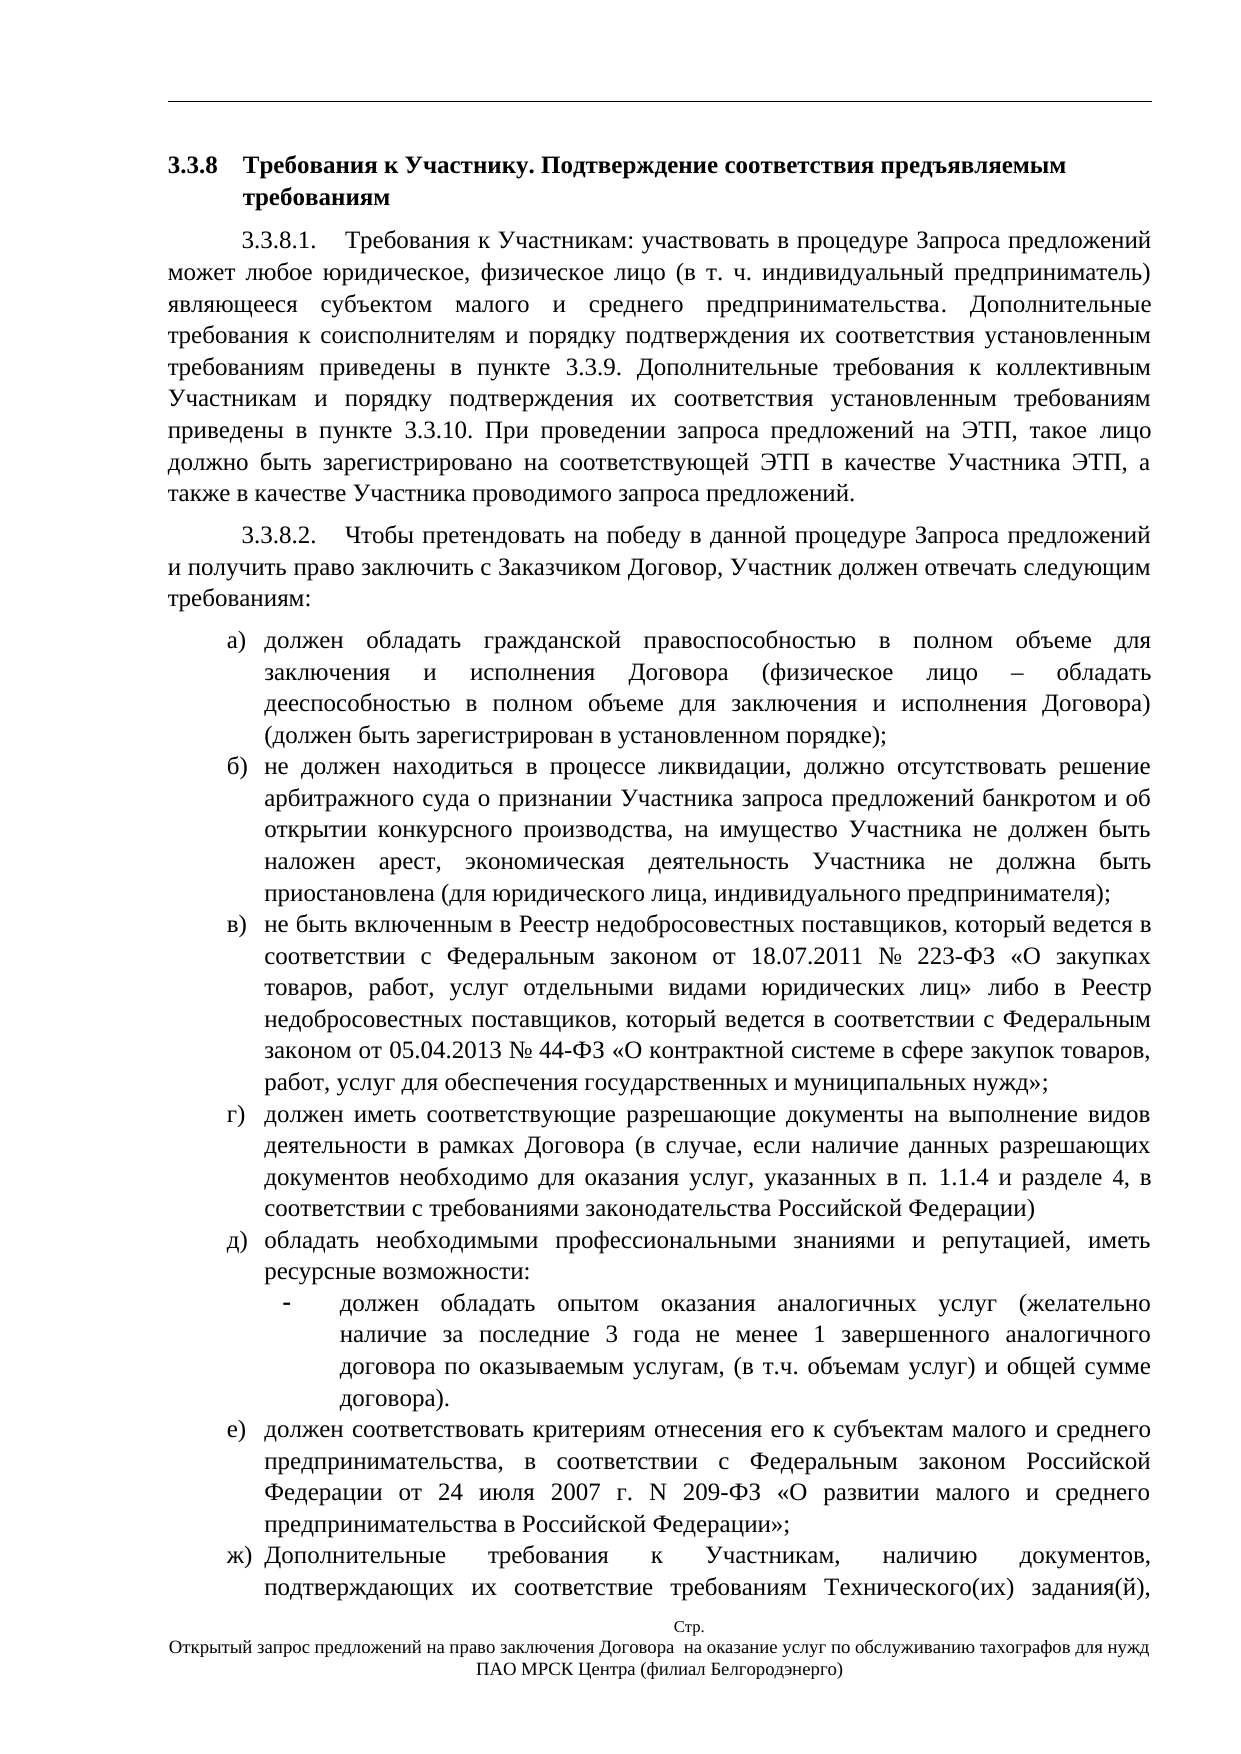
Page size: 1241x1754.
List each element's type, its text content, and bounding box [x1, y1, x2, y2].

list не должен находиться в процессе ликвидации, должно отсутствовать решение арбитражного суда о признании Участника запроса предложений банкротом и об открытии конкурсного производства, на имущество Участника не должен быть наложен арест, экономическая деятельность Участника не должна быть приостановлена (для юридического лица, индивидуального предпринимателя); [227, 751, 1152, 906]
list обладать необходимыми профессиональными знаниями и репутацией, иметь ресурсные возможности: [227, 1225, 1152, 1285]
list должен соответствовать критериям отнесения его к субъектам малого и среднего предпринимательства, в соответствии с Федеральным законом Российской Федерации от 24 июля 2007 г. N 209-ФЗ «О развитии малого и среднего предпринимательства в Российской Федерации»; [227, 1414, 1152, 1538]
list не быть включенным в Реестр недобросовестных поставщиков, который ведется в соответствии с Федеральным законом от 18.07.2011 № 223-ФЗ «О закупках товаров, работ, услуг отдельными видами юридических лиц» либо в Реестр недобросовестных поставщиков, который ведется в соответствии с Федеральным законом от 05.04.2013 № 44-ФЗ «О контрактной системе в сфере закупок товаров, работ, услуг для обеспечения государственных и муниципальных нужд»; [227, 909, 1152, 1096]
subtitle Требования к Участнику. Подтверждение соответствия предъявляемым требованиям [168, 150, 1152, 210]
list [227, 1541, 1152, 1601]
list должен обладать опытом оказания аналогичных услуг (желательно наличие за последние 3 года не менее 1 завершенного аналогичного договора по оказываемым услугам, (в т.ч. объемам услуг) и общей сумме договора). [282, 1288, 1152, 1411]
list Чтобы претендовать на победу в данной процедуре Запроса предложений и получить право заключить с Заказчиком Договор, Участник должен отвечать следующим требованиям: [168, 520, 1152, 612]
list должен обладать гражданской правоспособностью в полном объеме для заключения и исполнения Договора (физическое лицо – обладать дееспособностью в полном объеме для заключения и исполнения Договора) (должен быть зарегистрирован в установленном порядке); [227, 625, 1152, 749]
